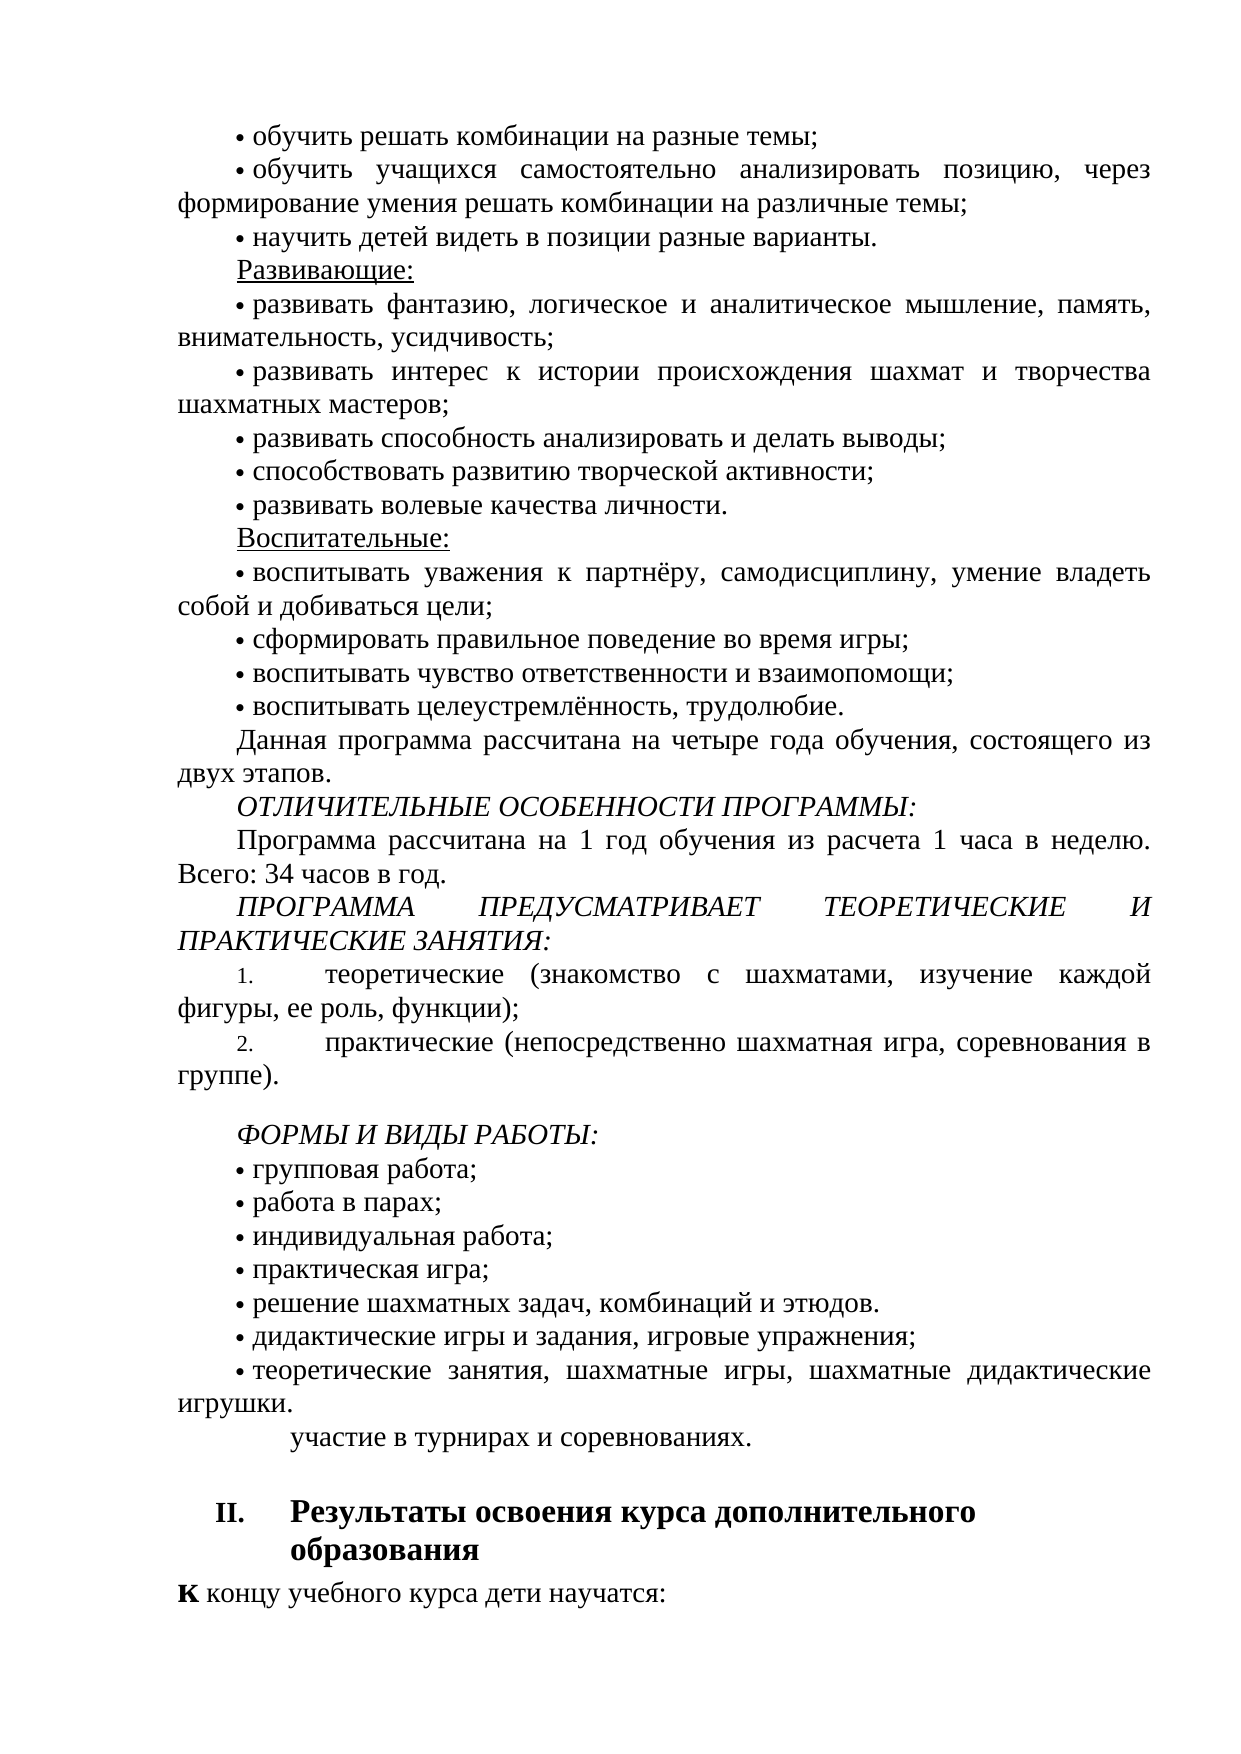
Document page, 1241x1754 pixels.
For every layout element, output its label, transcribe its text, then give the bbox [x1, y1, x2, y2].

text Воспитательные: [177, 521, 1152, 554]
list научить детей видеть в позиции разные варианты. [177, 219, 1152, 252]
list теоретические занятия, шахматные игры, шахматные дидактические игрушки. [177, 1352, 1152, 1419]
list обучить решать комбинации на разные темы; [177, 118, 1152, 152]
text ФОРМЫ И ВИДЫ РАБОТЫ: [177, 1117, 1152, 1151]
text Развивающие: [177, 252, 1152, 286]
list работа в парах; [177, 1184, 1152, 1218]
list практические (непосредственно шахматная игра, соревнования в группе). [177, 1024, 1152, 1091]
list развивать способность анализировать и делать выводы; [177, 420, 1152, 453]
text Программа рассчитана на 1 год обучения из расчета 1 часа в неделю. Всего: 34 часов в год. [177, 822, 1152, 889]
list обучить учащихся самостоятельно анализировать позицию, через формирование умения решать комбинации на различные темы; [177, 152, 1152, 219]
text участие в турнирах и соревнованиях. [290, 1419, 1152, 1453]
list Результаты освоения курса дополнительного образования [215, 1491, 1152, 1568]
list развивать волевые качества личности. [177, 487, 1152, 521]
text Данная программа рассчитана на четыре года обучения, состоящего из двух этапов. [177, 722, 1152, 789]
list воспитывать целеустремлённость, трудолюбие. [177, 688, 1152, 722]
text ОТЛИЧИТЕЛЬНЫЕ ОСОБЕННОСТИ ПРОГРАММЫ: [177, 789, 1152, 822]
text к концу учебного курса дети научатся: [177, 1568, 1152, 1611]
list практическая игра; [177, 1251, 1152, 1285]
list решение шахматных задач, комбинаций и этюдов. [177, 1285, 1152, 1318]
list сформировать правильное поведение во время игры; [177, 621, 1152, 655]
list воспитывать чувство ответственности и взаимопомощи; [177, 655, 1152, 688]
list развивать фантазию, логическое и аналитическое мышление, память, внимательность, усидчивость; [177, 286, 1152, 353]
list групповая работа; [177, 1151, 1152, 1184]
list способствовать развитию творческой активности; [177, 453, 1152, 487]
list теоретические (знакомство с шахматами, изучение каждой фигуры, ее роль, функции); [177, 957, 1152, 1024]
list индивидуальная работа; [177, 1218, 1152, 1251]
list воспитывать уважения к партнёру, самодисциплину, умение владеть собой и добиваться цели; [177, 554, 1152, 621]
text ПРОГРАММА ПРЕДУСМАТРИВАЕТ ТЕОРЕТИЧЕСКИЕ И ПРАКТИЧЕСКИЕ ЗАНЯТИЯ: [177, 889, 1152, 957]
list развивать интерес к истории происхождения шахмат и творчества шахматных мастеров; [177, 353, 1152, 420]
list дидактические игры и задания, игровые упражнения; [177, 1318, 1152, 1352]
